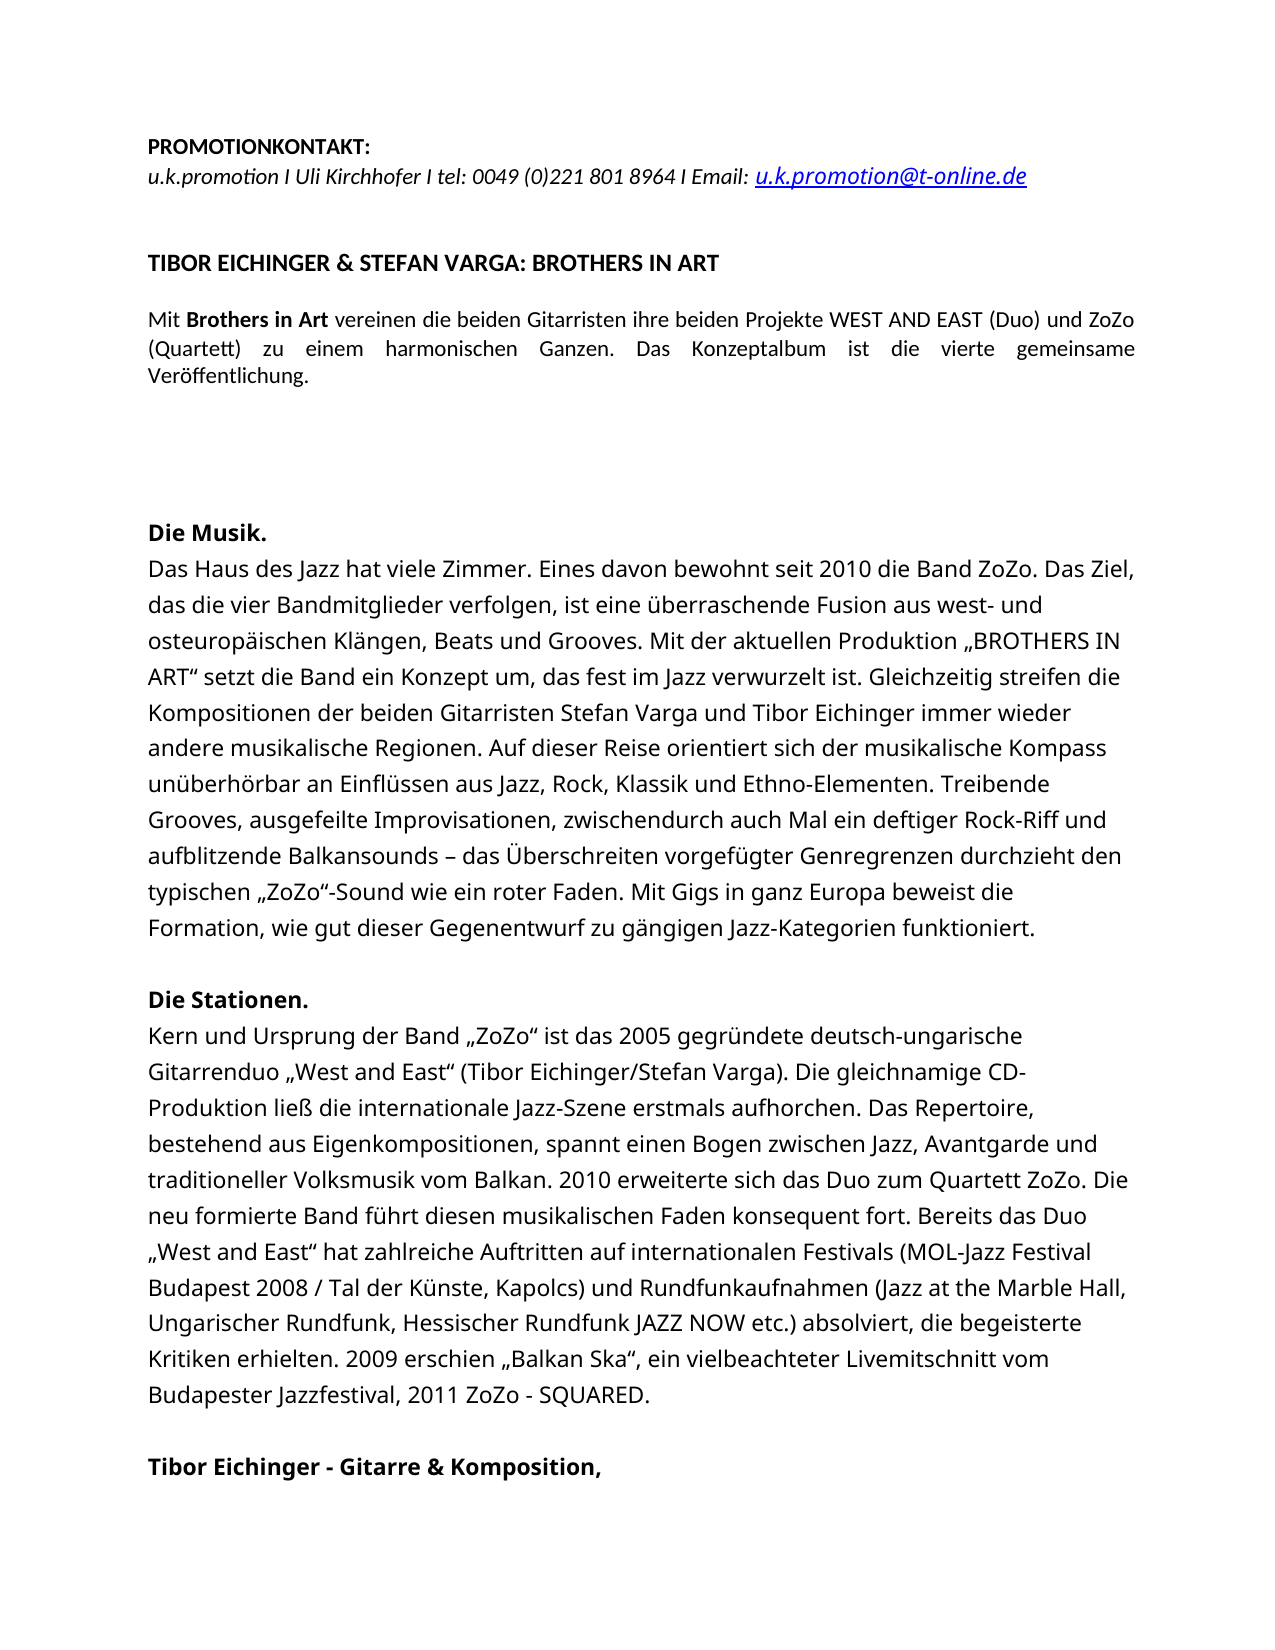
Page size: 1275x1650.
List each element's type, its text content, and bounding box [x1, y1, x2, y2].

text Kern und Ursprung der Band „ZoZo“ ist das 2005 gegründete deutsch-ungarische Gitarrenduo „West and East“ (Tibor Eichinger/Stefan Varga). Die gleichnamige CD-Produktion ließ die internationale Jazz-Szene erstmals aufhorchen. Das Repertoire, bestehend aus Eigenkompositionen, spannt einen Bogen zwischen Jazz, Avantgarde und traditioneller Volksmusik vom Balkan. 2010 erweiterte sich das Duo zum Quartett ZoZo. Die neu formierte Band führt diesen musikalischen Faden konsequent fort. Bereits das Duo „West and East“ hat zahlreiche Auftritten auf internationalen Festivals (MOL-Jazz Festival Budapest 2008 / Tal der Künste, Kapolcs) und Rundfunkaufnahmen (Jazz at the Marble Hall, Ungarischer Rundfunk, Hessischer Rundfunk JAZZ NOW etc.) absolviert, die begeisterte Kritiken erhielten. 2009 erschien „Balkan Ska“, ein vielbeachteter Livemitschnitt vom Budapester Jazzfestival, 2011 ZoZo - SQUARED. [148, 1020, 1137, 1411]
text Mit Brothers in Art vereinen die beiden Gitarristen ihre beiden Projekte WEST AND EAST (Duo) und ZoZo (Quartett) zu einem harmonischen Ganzen. Das Konzeptalbum ist die vierte gemeinsame Veröffentlichung. [148, 306, 1137, 390]
text Die Stationen. [148, 984, 1137, 1015]
text Das Haus des Jazz hat viele Zimmer. Eines davon bewohnt seit 2010 die Band ZoZo. Das Ziel, das die vier Bandmitglieder verfolgen, ist eine überraschende Fusion aus west- und osteuropäischen Klängen, Beats und Grooves. Mit der aktuellen Produktion „BROTHERS IN ART“ setzt die Band ein Konzept um, das fest im Jazz verwurzelt ist. Gleichzeitig streifen die Kompositionen der beiden Gitarristen Stefan Varga und Tibor Eichinger immer wieder andere musikalische Regionen. Auf dieser Reise orientiert sich der musikalische Kompass unüberhörbar an Einflüssen aus Jazz, Rock, Klassik und Ethno-Elementen. Treibende Grooves, ausgefeilte Improvisationen, zwischendurch auch Mal ein deftiger Rock-Riff und aufblitzende Balkansounds – das Überschreiten vorgefügter Genregrenzen durchzieht den typischen „ZoZo“-Sound wie ein roter Faden. Mit Gigs in ganz Europa beweist die Formation, wie gut dieser Gegenentwurf zu gängigen Jazz-Kategorien funktioniert. [148, 553, 1137, 943]
text TIBOR EICHINGER & STEFAN VARGA: BROTHERS IN ART [148, 247, 1137, 278]
text u.k.promotion I Uli Kirchhofer I tel: 0049 (0)221 801 8964 I Email: u.k.promotion@t-online.de [148, 160, 1137, 191]
text Tibor Eichinger - Gitarre & Komposition, [148, 1451, 1137, 1482]
text PROMOTIONKONTAKT: [148, 132, 1137, 160]
text Die Musik. [148, 517, 1137, 548]
